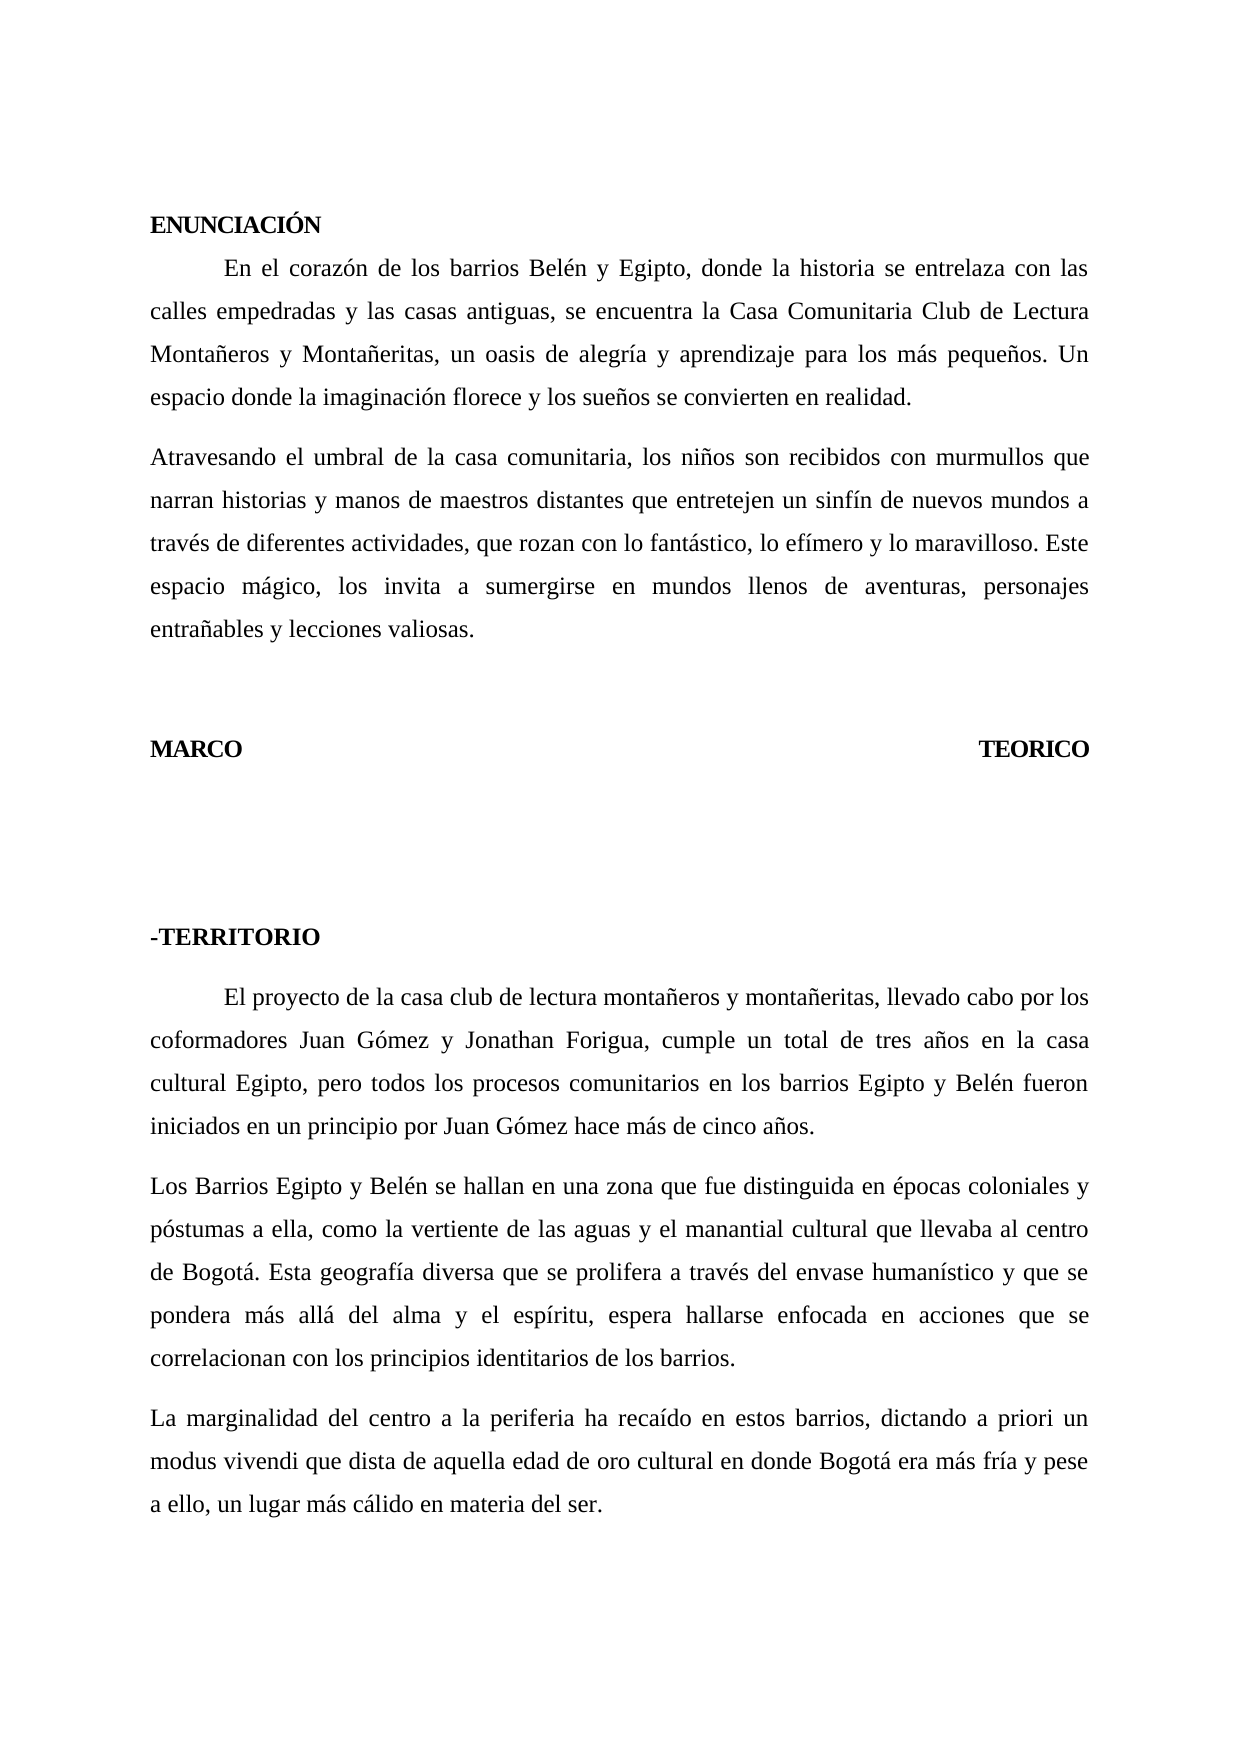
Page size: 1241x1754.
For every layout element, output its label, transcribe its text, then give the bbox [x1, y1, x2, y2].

text Los Barrios Egipto y Belén se hallan en una zona que fue distinguida en épocas coloniales y póstumas a ella, como la vertiente de las aguas y el manantial cultural que llevaba al centro de Bogotá. Esta geografía diversa que se prolifera a través del envase humanístico y que se pondera más allá del alma y el espíritu, espera hallarse enfocada en acciones que se correlacionan con los principios identitarios de los barrios. [150, 1171, 1090, 1372]
text -TERRITORIO [150, 922, 1090, 951]
title MARCO TEORICO [150, 734, 1090, 882]
title ENUNCIACIÓN [150, 210, 1090, 238]
text La marginalidad del centro a la periferia ha recaído en estos barrios, dictando a priori un modus vivendi que dista de aquella edad de oro cultural en donde Bogotá era más fría y pese a ello, un lugar más cálido en materia del ser. [150, 1403, 1090, 1518]
text En el corazón de los barrios Belén y Egipto, donde la historia se entrelaza con las calles empedradas y las casas antiguas, se encuentra la Casa Comunitaria Club de Lectura Montañeros y Montañeritas, un oasis de alegría y aprendizaje para los más pequeños. Un espacio donde la imaginación florece y los sueños se convierten en realidad. [150, 253, 1090, 411]
text El proyecto de la casa club de lectura montañeros y montañeritas, llevado cabo por los coformadores Juan Gómez y Jonathan Forigua, cumple un total de tres años en la casa cultural Egipto, pero todos los procesos comunitarios en los barrios Egipto y Belén fueron iniciados en un principio por Juan Gómez hace más de cinco años. [150, 982, 1090, 1140]
text Atravesando el umbral de la casa comunitaria, los niños son recibidos con murmullos que narran historias y manos de maestros distantes que entretejen un sinfín de nuevos mundos a través de diferentes actividades, que rozan con lo fantástico, lo efímero y lo maravilloso. Este espacio mágico, los invita a sumergirse en mundos llenos de aventuras, personajes entrañables y lecciones valiosas. [150, 442, 1090, 643]
